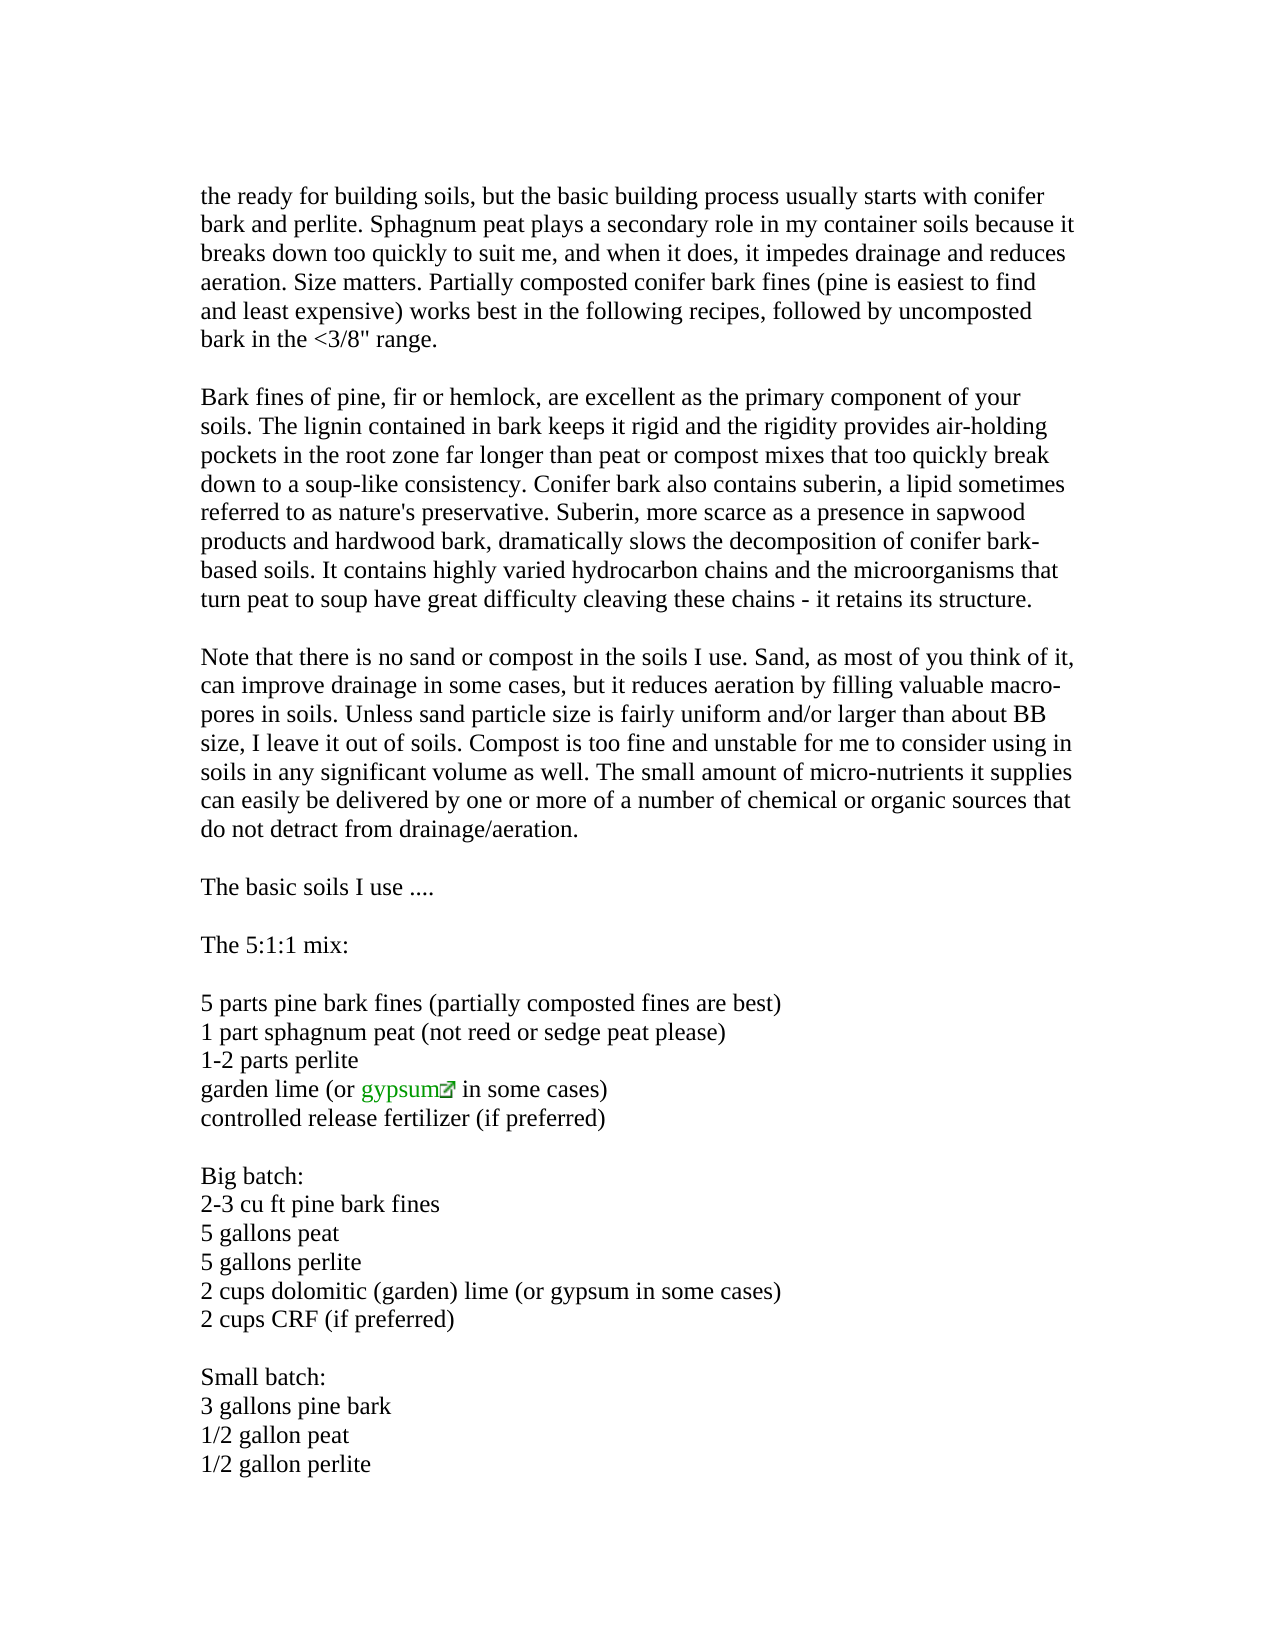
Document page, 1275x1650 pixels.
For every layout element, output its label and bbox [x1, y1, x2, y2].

picture [439, 1081, 456, 1098]
table_header [199, 150, 1076, 1479]
